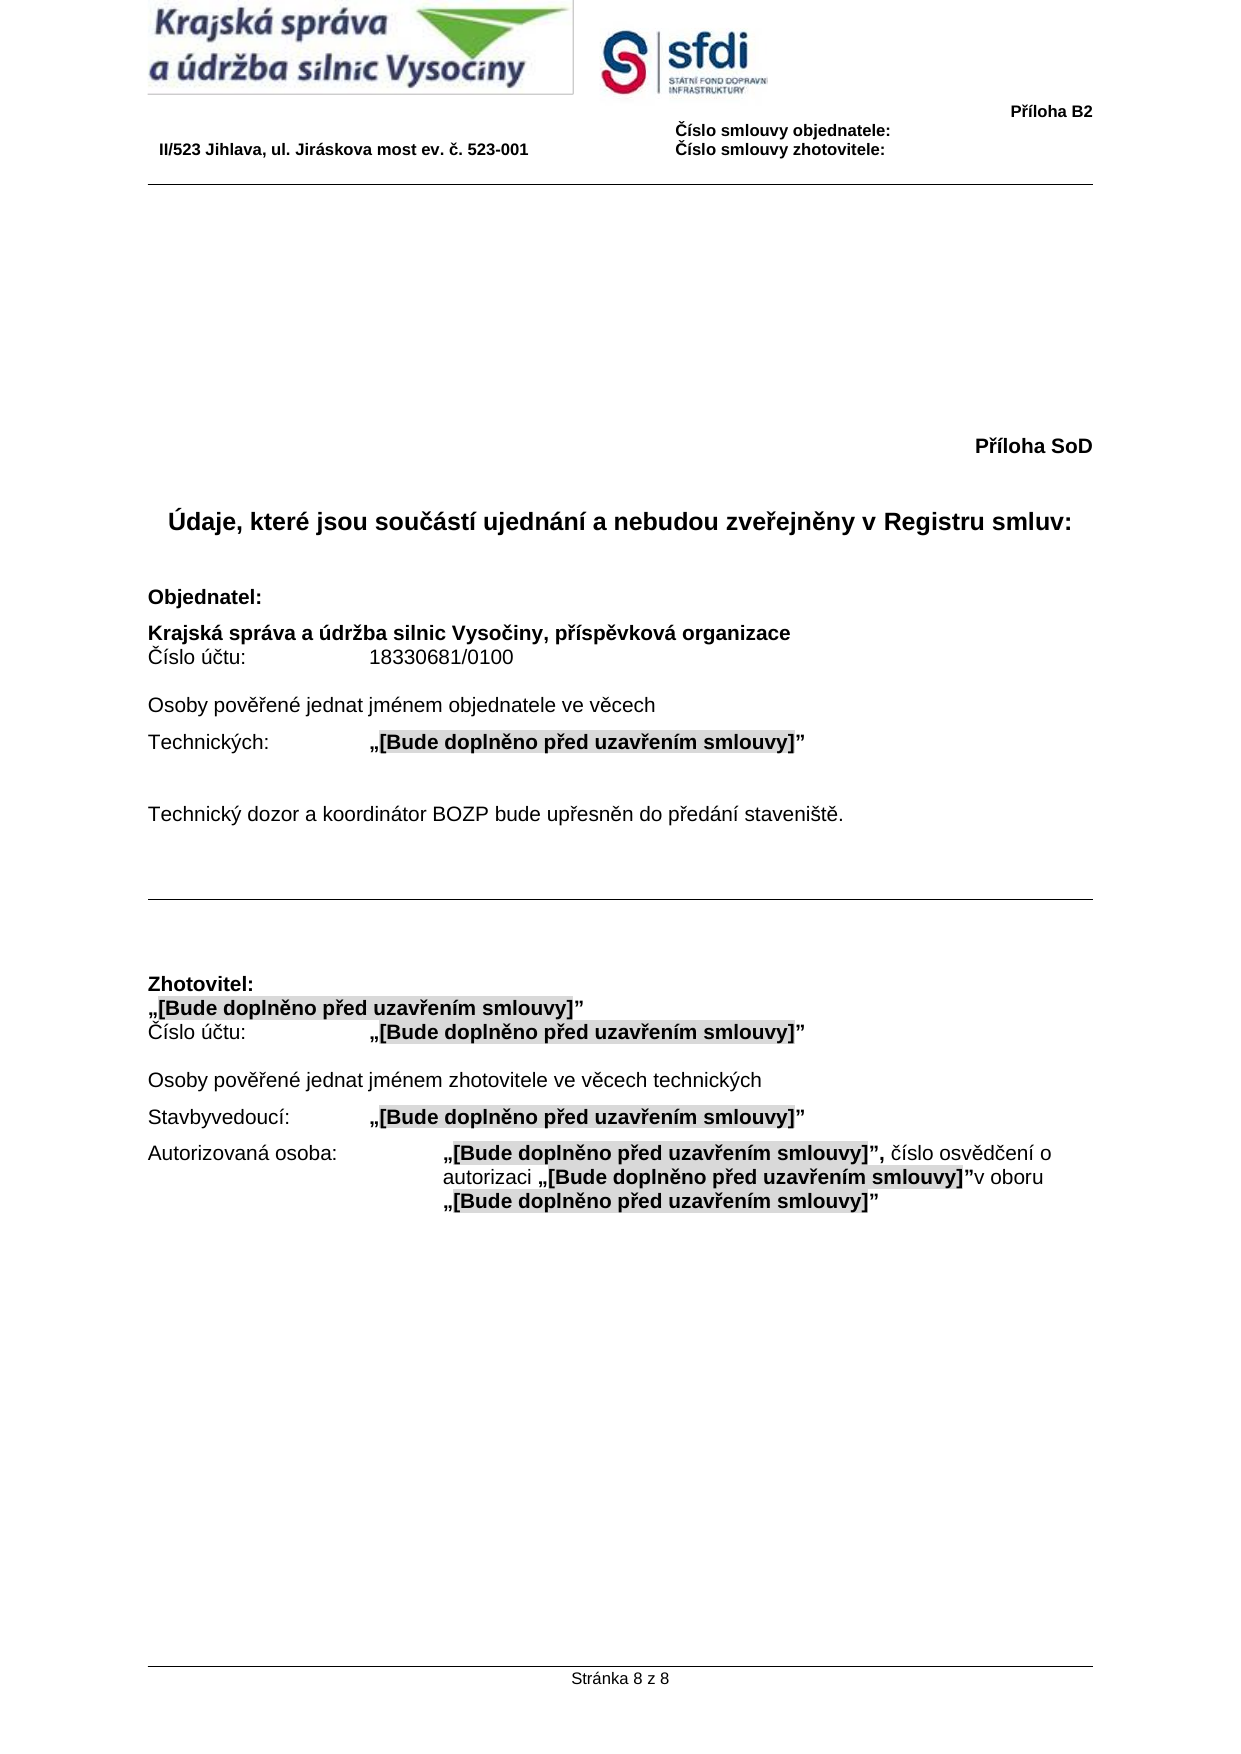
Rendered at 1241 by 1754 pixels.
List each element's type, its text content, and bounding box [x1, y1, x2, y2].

text Zhotovitel: [148, 972, 1093, 996]
text Technický dozor a koordinátor BOZP bude upřesněn do předání staveniště. [148, 801, 1093, 825]
text Technických: „[Bude doplněno před uzavřením smlouvy]” [148, 729, 1093, 753]
text „[Bude doplněno před uzavřením smlouvy]” [573, 996, 1093, 1020]
text Číslo účtu: „[Bude doplněno před uzavřením smlouvy]” [795, 1020, 1093, 1044]
text Osoby pověřené jednat jménem zhotovitele ve věcech technických [148, 1068, 1093, 1092]
picture [147, 0, 574, 96]
text Číslo účtu: „[Bude doplněno před uzavřením smlouvy]” [148, 1020, 379, 1044]
text Stavbyvedoucí: „[Bude doplněno před uzavřením smlouvy]” [148, 1104, 1093, 1128]
text Autorizovaná osoba: „[Bude doplněno před uzavřením smlouvy]”, číslo osvědčení o autorizaci „[Bude doplněno před uzavřením smlouvy]”v oboru „[Bude doplněno před uzavřením smlouvy]” [148, 1141, 548, 1213]
text Příloha SoD [148, 434, 1093, 458]
text Osoby pověřené jednat jménem objednatele ve věcech [148, 693, 1093, 717]
text Autorizovaná osoba: „[Bude doplněno před uzavřením smlouvy]”, číslo osvědčení o autorizaci „[Bude doplněno před uzavřením smlouvy]”v oboru „[Bude doplněno před uzavřením smlouvy]” [868, 1141, 1093, 1213]
text Krajská správa a údržba silnic Vysočiny, příspěvková organizace [148, 621, 1093, 645]
text Údaje, které jsou součástí ujednání a nebudou zveřejněny v Registru smluv: [148, 507, 1093, 536]
text Objednatel: [148, 585, 1093, 609]
picture [598, 14, 768, 108]
text Číslo účtu: 18330681/0100 [148, 645, 1093, 669]
